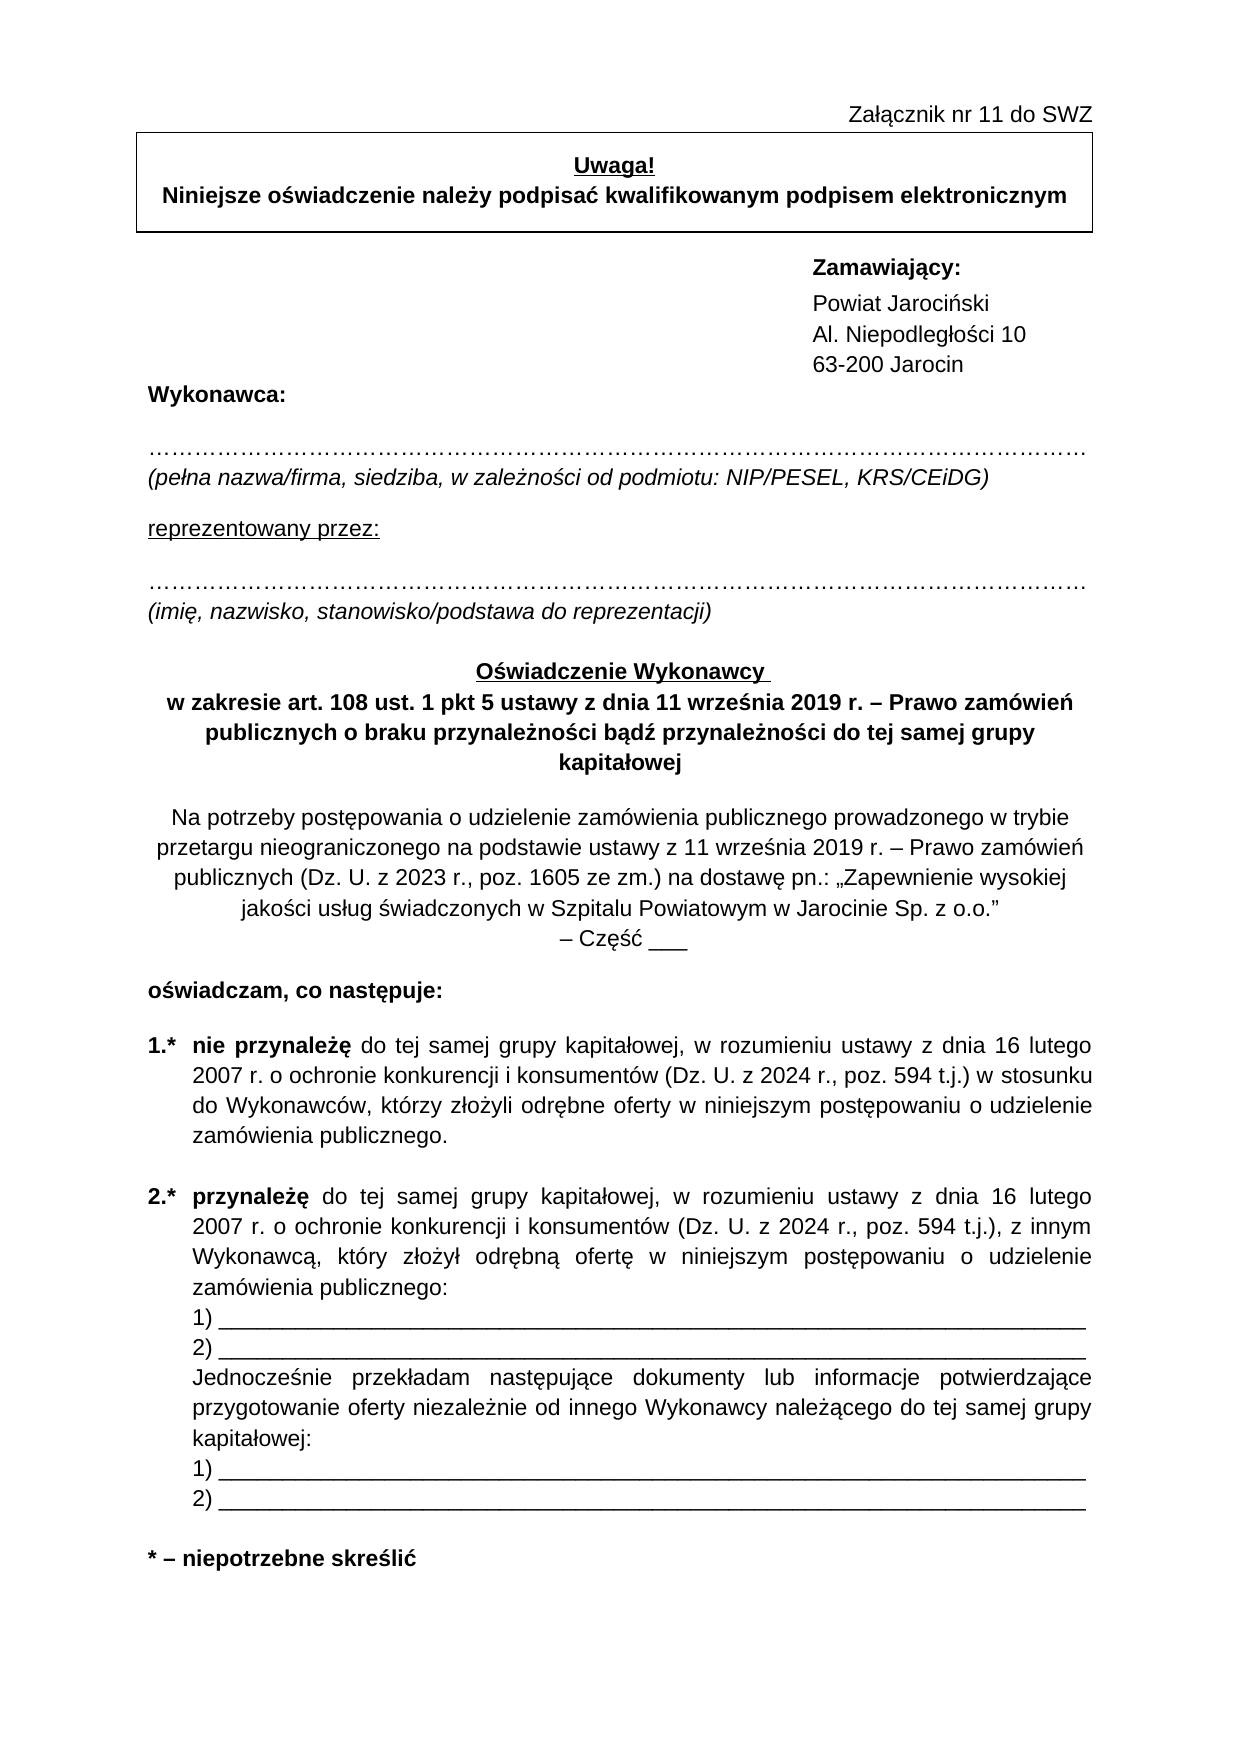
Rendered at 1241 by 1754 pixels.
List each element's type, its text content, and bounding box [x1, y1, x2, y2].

text …………………………………………………………………………………………………………… [148, 568, 1093, 594]
list 2.* przynależę do tej samej grupy kapitałowej, w rozumieniu ustawy z dnia 16 lutego 2007 r. o ochronie konkurencji i konsumentów (Dz. U. z 2024 r., poz. 594 t.j.), z innym Wykonawcą, który złożył odrębną ofertę w niniejszym postępowaniu o udzielenie zamówienia publicznego: [148, 1183, 1093, 1300]
text Al. Niepodległości 10 [591, 321, 1090, 347]
text …………………………………………………………………………………………………………… [148, 434, 1093, 460]
text reprezentowany przez: [148, 515, 1093, 541]
text * – niepotrzebne skreślić [148, 1545, 1093, 1572]
text 2) ____________________________________________________________________ [148, 1485, 1093, 1511]
text Jednocześnie przekładam następujące dokumenty lub informacje potwierdzające przygotowanie oferty niezależnie od innego Wykonawcy należącego do tej samej grupy kapitałowej: [192, 1364, 1093, 1451]
text Wykonawca: [148, 381, 1093, 407]
text (pełna nazwa/firma, siedziba, w zależności od podmiotu: NIP/PESEL, KRS/CEiDG) [148, 464, 1096, 490]
text Zamawiający: [591, 254, 1090, 281]
text Oświadczenie Wykonawcy [148, 658, 1093, 685]
text Na potrzeby postępowania o udzielenie zamówienia publicznego prowadzonego w trybie przetargu nieograniczonego na podstawie ustawy z 11 września 2019 r. – Prawo zamówień publicznych (Dz. U. z 2023 r., poz. 1605 ze zm.) na dostawę pn.: „Zapewnienie wysokiej jakości usług świadczonych w Szpitalu Powiatowym w Jarocinie Sp. z o.o.” [148, 804, 1093, 921]
text 2) ____________________________________________________________________ [148, 1334, 1093, 1360]
text 1) ____________________________________________________________________ [148, 1455, 1093, 1481]
text ‒ Część ___ [148, 925, 1093, 951]
text 1) ____________________________________________________________________ [148, 1304, 1093, 1330]
text (imię, nazwisko, stanowisko/podstawa do reprezentacji) [148, 598, 1096, 624]
text Załącznik nr 11 do SWZ [148, 101, 1093, 128]
text Powiat Jarociński [591, 290, 1090, 317]
list 1.* nie przynależę do tej samej grupy kapitałowej, w rozumieniu ustawy z dnia 16 lutego 2007 r. o ochronie konkurencji i konsumentów (Dz. U. z 2024 r., poz. 594 t.j.) w stosunku do Wykonawców, którzy złożyli odrębne oferty w niniejszym postępowaniu o udzielenie zamówienia publicznego. [148, 1032, 1093, 1149]
text oświadczam, co następuje: [148, 977, 1093, 1003]
table_header Uwaga! Niniejsze oświadczenie należy podpisać kwalifikowanym podpisem elektronicznym [137, 133, 1092, 231]
text w zakresie art. 108 ust. 1 pkt 5 ustawy z dnia 11 września 2019 r. – Prawo zamówień publicznych o braku przynależności bądź przynależności do tej samej grupy kapitałowej [148, 688, 1093, 775]
text 63-200 Jarocin [591, 351, 1090, 377]
